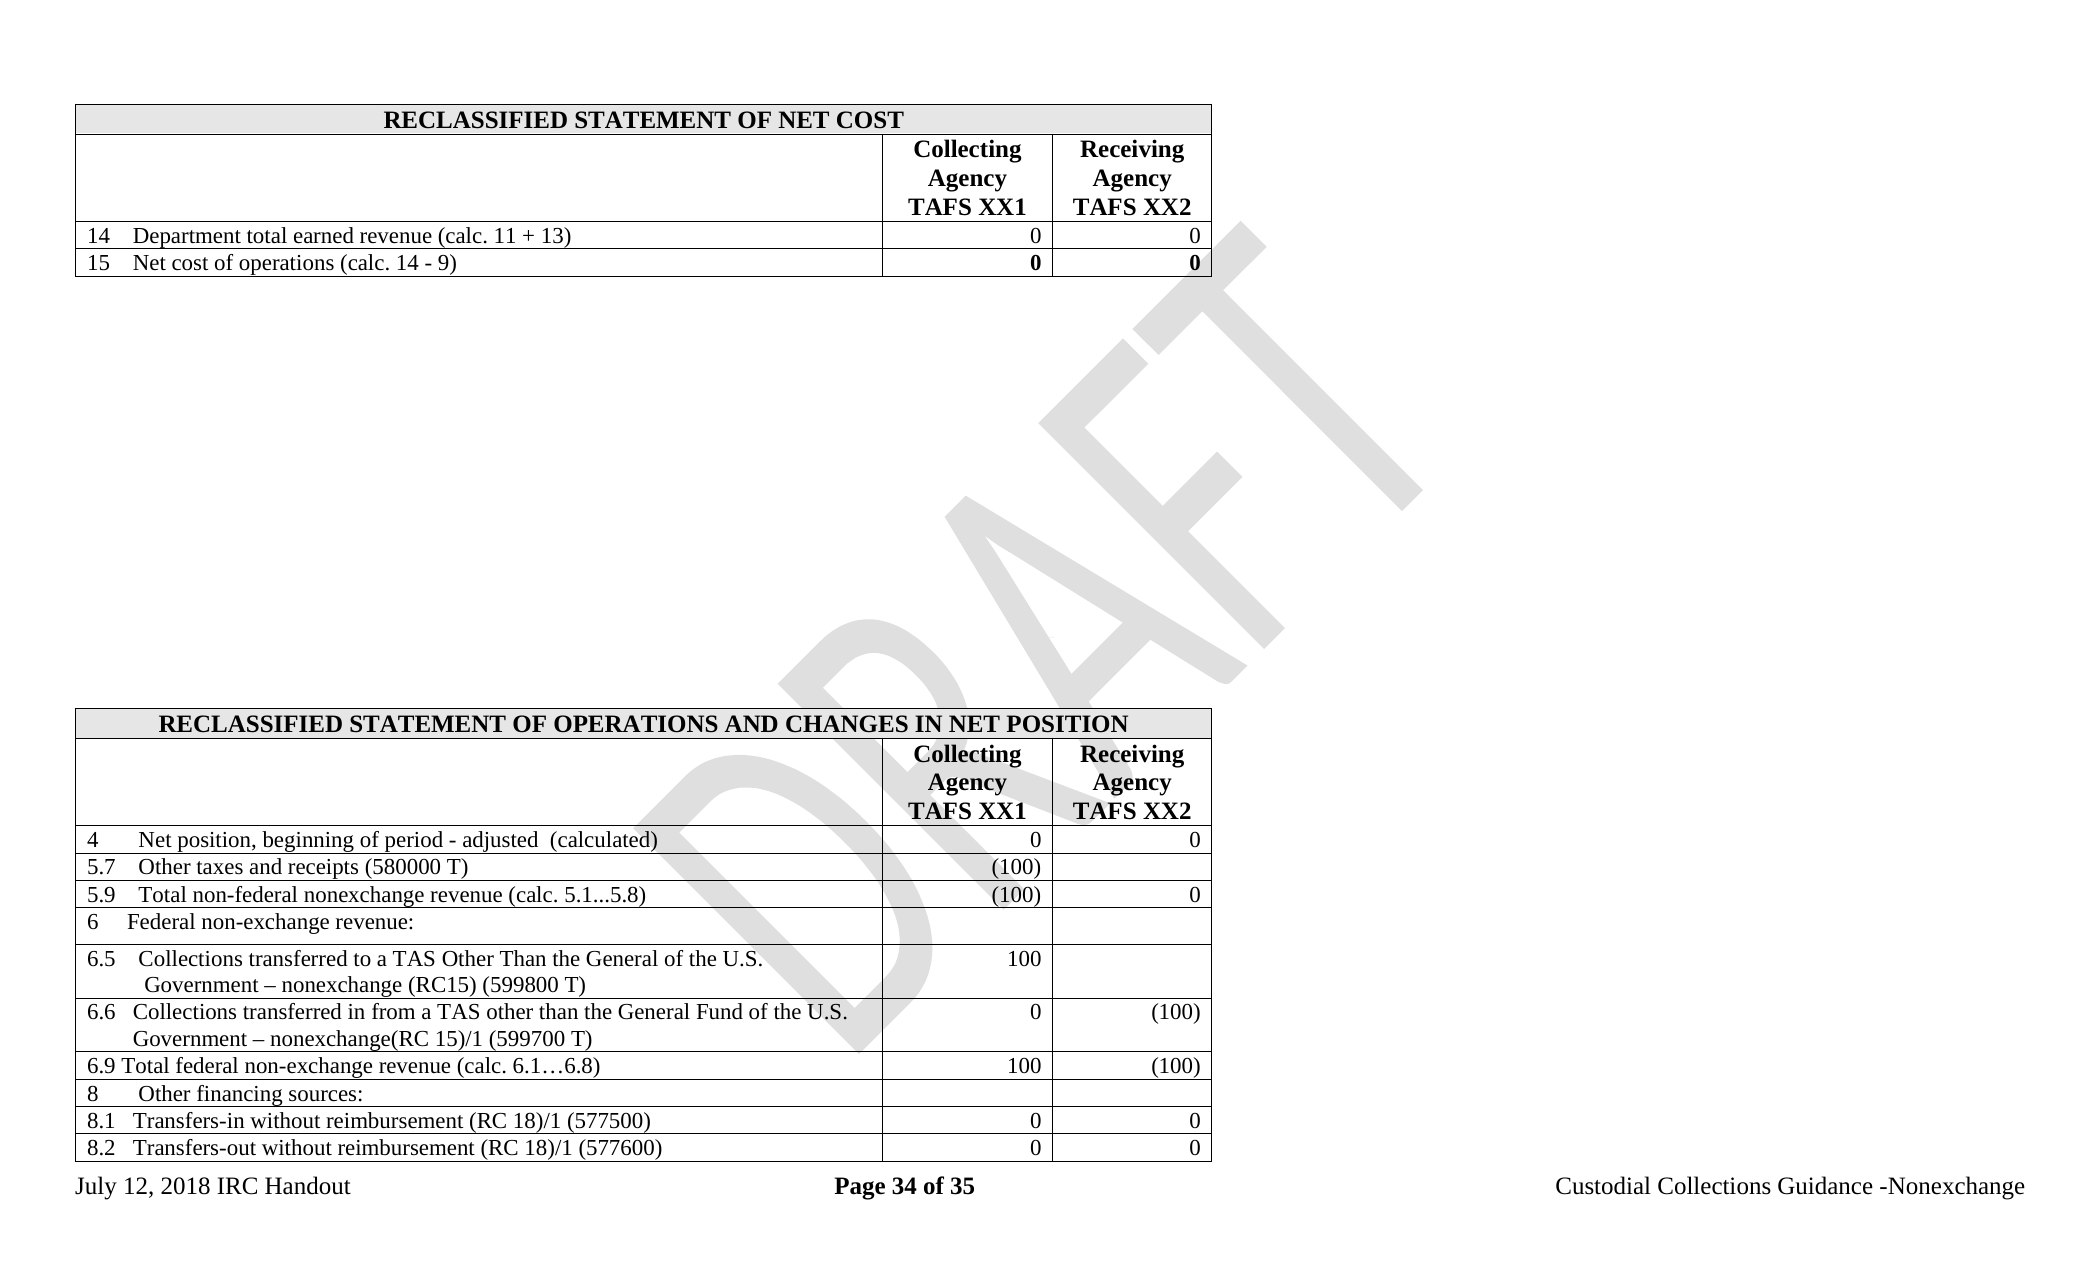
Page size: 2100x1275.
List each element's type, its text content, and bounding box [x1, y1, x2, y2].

table_cell (100) [883, 854, 1052, 880]
table_cell (100) [1053, 999, 1211, 1051]
table_cell [76, 135, 882, 221]
table_cell 0 [1053, 826, 1211, 852]
table_cell 4 Net position, beginning of period - adjusted (calculated) [76, 826, 882, 852]
table_cell [883, 1080, 1052, 1106]
table_cell 8.1 Transfers-in without reimbursement (RC 18)/1 (577500) [76, 1107, 882, 1133]
table_cell (100) [1053, 1052, 1211, 1078]
table_header RECLASSIFIED STATEMENT OF NET COST [76, 105, 1211, 133]
table_cell [76, 739, 882, 825]
table_cell [883, 908, 1052, 944]
table_cell 100 [883, 945, 1052, 997]
table_cell 8.2 Transfers-out without reimbursement (RC 18)/1 (577600) [76, 1134, 882, 1161]
table_cell 0 [1053, 881, 1211, 907]
table_cell 0 [883, 1134, 1052, 1161]
table_cell 0 [1053, 1107, 1211, 1133]
table_cell [1053, 1080, 1211, 1106]
table_cell 0 [883, 999, 1052, 1051]
table_cell 0 [883, 222, 1052, 248]
table_header RECLASSIFIED STATEMENT OF OPERATIONS AND CHANGES IN NET POSITION [76, 709, 1211, 738]
table_cell 0 [883, 249, 1052, 276]
table_cell 6.6 Collections transferred in from a TAS other than the General Fund of the U.S. Government – nonexchange(RC 15)/1 (599700 T) [76, 999, 882, 1051]
table_cell 0 [883, 826, 1052, 852]
table_cell 0 [1053, 222, 1211, 248]
table_cell [1053, 908, 1211, 944]
table_cell (100) [883, 881, 1052, 907]
table_cell 14 Department total earned revenue (calc. 11 + 13) [76, 222, 882, 248]
table_cell 8 Other financing sources: [76, 1080, 882, 1106]
table_cell 6.9 Total federal non-exchange revenue (calc. 6.1…6.8) [76, 1052, 882, 1078]
table_cell Receiving Agency TAFS XX2 [1053, 135, 1211, 221]
table_cell [1053, 854, 1211, 880]
table_cell 0 [1053, 1134, 1211, 1161]
table_cell 5.7 Other taxes and receipts (580000 T) [76, 854, 882, 880]
table_cell 5.9 Total non-federal nonexchange revenue (calc. 5.1...5.8) [76, 881, 882, 907]
table_cell 6.5 Collections transferred to a TAS Other Than the General of the U.S. Government – nonexchange (RC15) (599800 T) [76, 945, 882, 997]
table_cell 0 [883, 1107, 1052, 1133]
table_cell [1053, 945, 1211, 997]
table_cell Collecting Agency TAFS XX1 [883, 135, 1052, 221]
table_cell 15 Net cost of operations (calc. 14 - 9) [76, 249, 882, 276]
table_cell 100 [883, 1052, 1052, 1078]
table_cell Collecting Agency TAFS XX1 [883, 739, 1052, 825]
table_cell 0 [1053, 249, 1211, 276]
table_cell Receiving Agency TAFS XX2 [1053, 739, 1211, 825]
table_cell 6 Federal non-exchange revenue: [76, 908, 882, 944]
